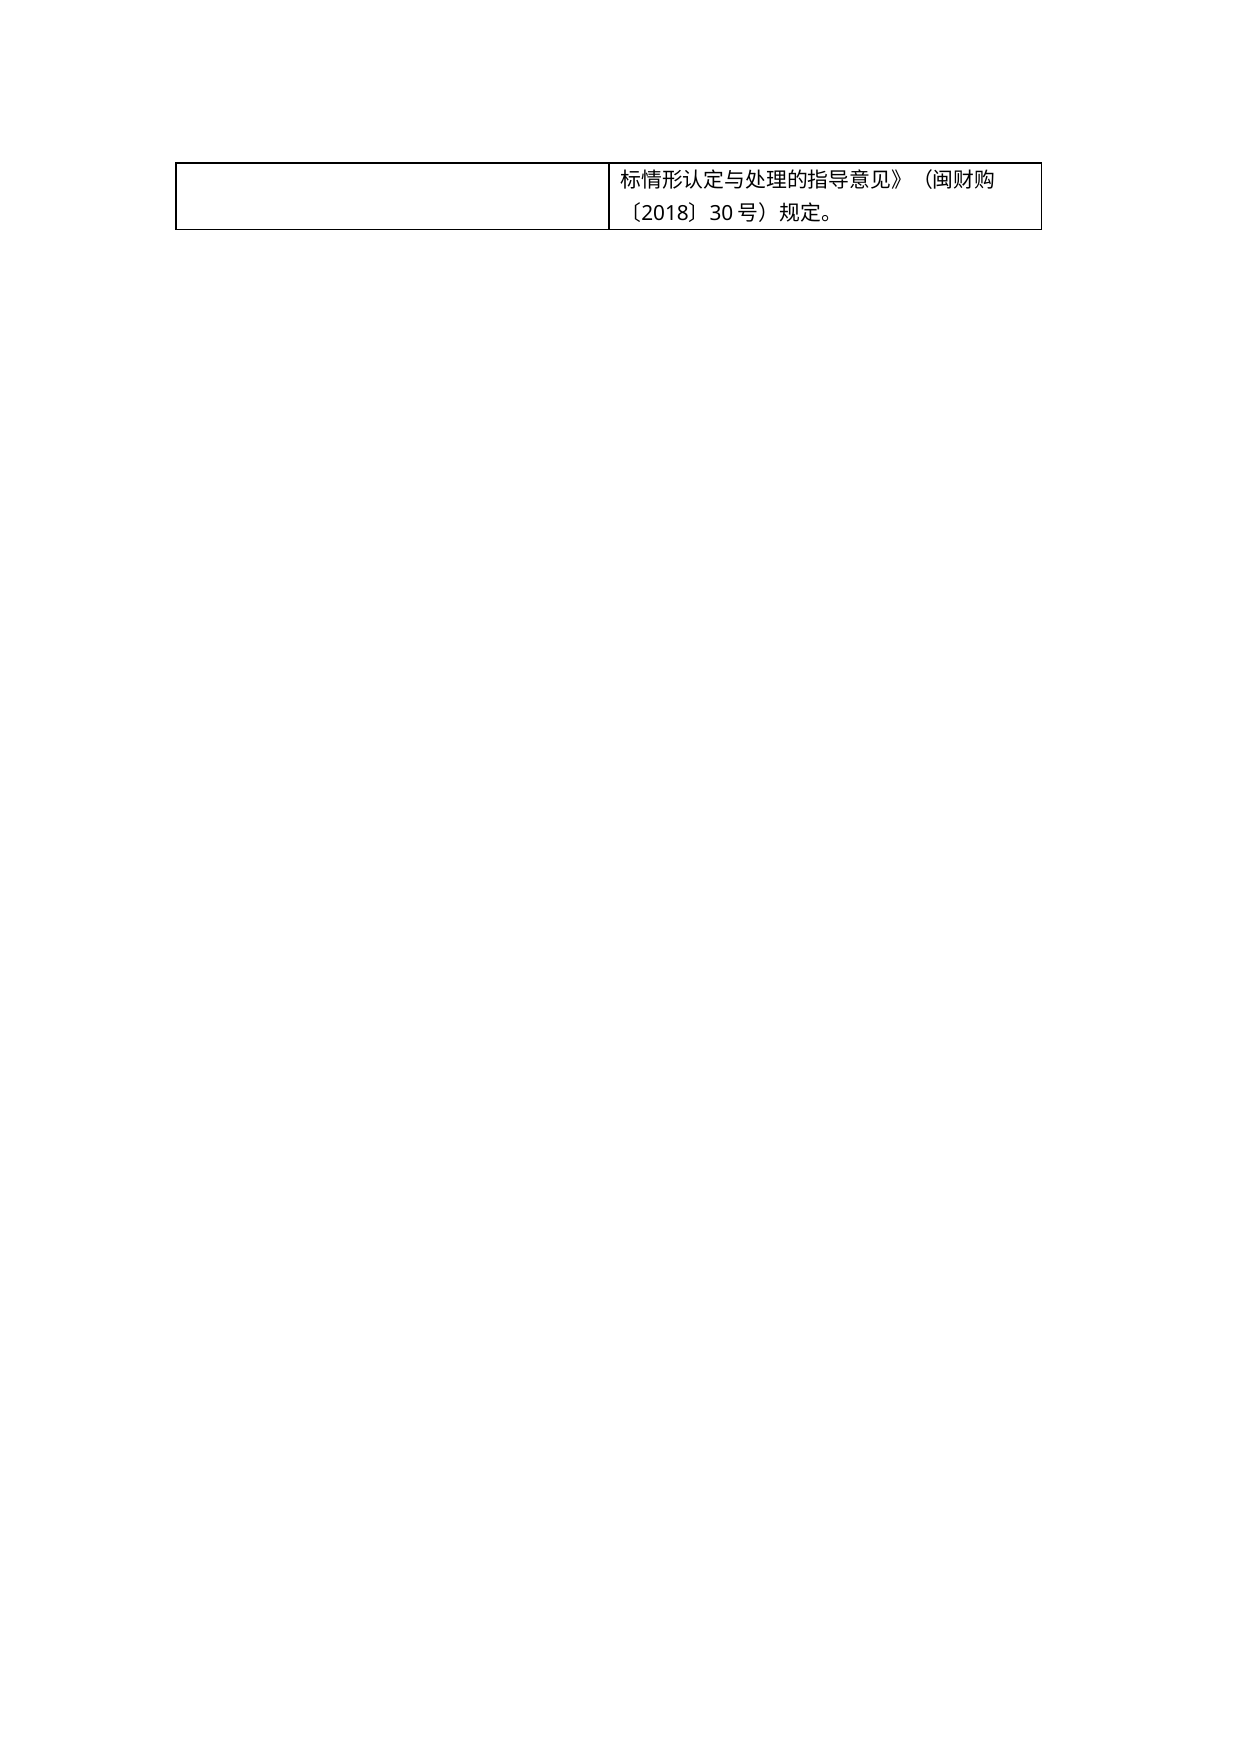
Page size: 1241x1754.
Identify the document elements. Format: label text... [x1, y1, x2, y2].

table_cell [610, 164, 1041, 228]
table_cell 1 [177, 164, 608, 228]
